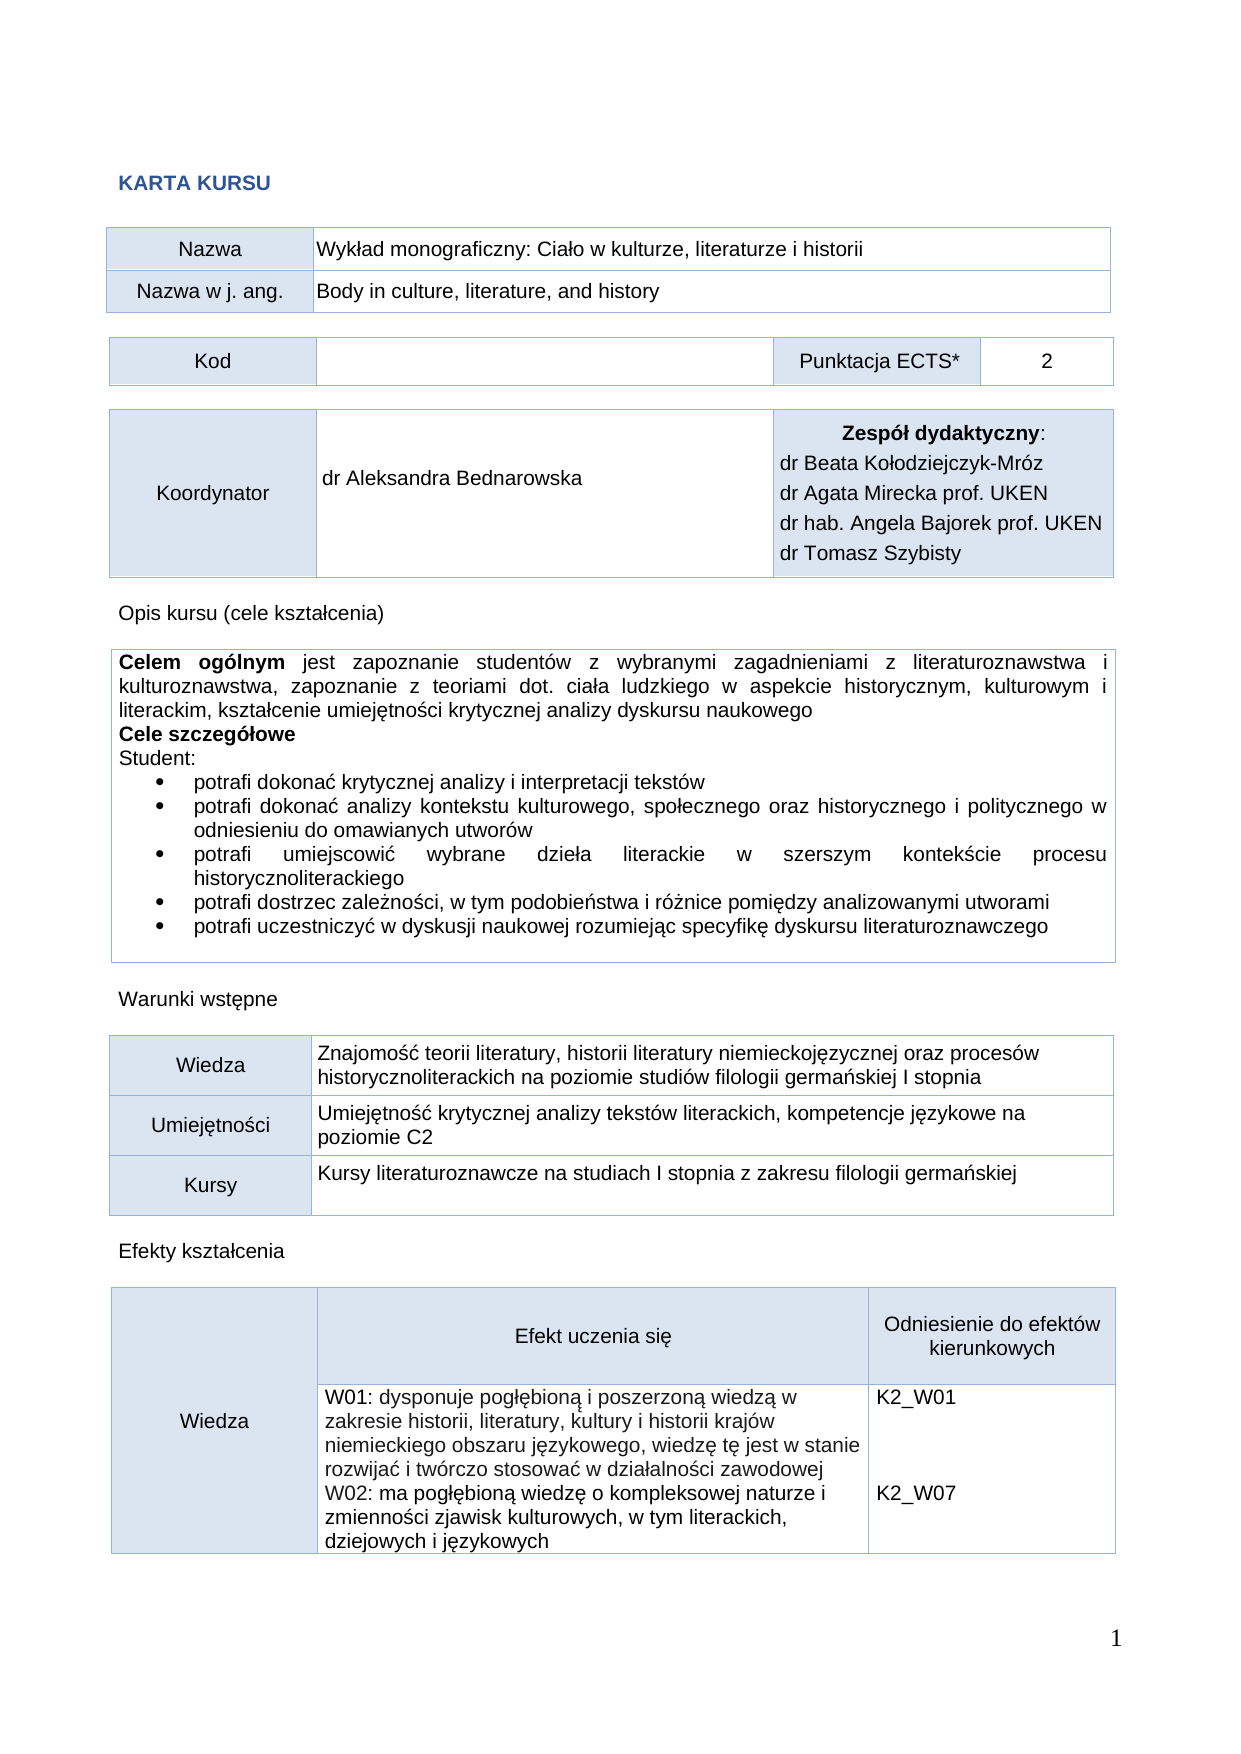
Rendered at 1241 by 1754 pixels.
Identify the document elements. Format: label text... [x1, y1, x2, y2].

table_header Koordynator [110, 410, 316, 576]
table_header Efekt uczenia się [318, 1288, 868, 1384]
subtitle KARTA KURSU [118, 170, 1122, 194]
text Efekty kształcenia [118, 1239, 1122, 1263]
table_header Nazwa [107, 228, 313, 269]
table_header dr Aleksandra Bednarowska [317, 410, 773, 576]
table_header Punktacja ECTS* [774, 338, 980, 384]
table_cell Kursy [110, 1156, 311, 1215]
table_header 2 [981, 338, 1113, 384]
table_header Odniesienie do efektów kierunkowych [869, 1288, 1115, 1384]
table_header Kod [110, 338, 316, 384]
table_header Wykład monograficzny: Ciało w kulturze, literaturze i historii [314, 228, 1110, 269]
table_header Wiedza [110, 1036, 311, 1095]
table_cell W01: dysponuje pogłębioną̨ i poszerzoną wiedzą w zakresie historii, literatury, kultury i historii krajów niemieckiego obszaru językowego, wiedzę tę jest w stanie rozwijać i twórczo stosować w działalności zawodowej W02: ma pogłębioną wiedzę o kompleksowej naturze i zmienności zjawisk kulturowych, w tym literackich, dziejowych i językowych [318, 1385, 868, 1553]
table_cell Kursy literaturoznawcze na studiach I stopnia z zakresu filologii germańskiej [312, 1156, 1113, 1215]
table_header Celem ogólnym jest zapoznanie studentów z wybranymi zagadnieniami z literaturoznawstwa i kulturoznawstwa, zapoznanie z teoriami dot. ciała ludzkiego w aspekcie historycznym, kulturowym i literackim, kształcenie umiejętności krytycznej analizy dyskursu naukowego Cele szczegółowe Student: potrafi dokonać krytycznej analizy i interpretacji tekstów potrafi dokonać analizy kontekstu kulturowego, społecznego oraz historycznego i politycznego w odniesieniu do omawianych utworów potrafi umiejscowić wybrane dzieła literackie w szerszym kontekście procesu historycznoliterackiego potrafi dostrzec zależności, w tym podobieństwa i różnice pomiędzy analizowanymi utworami potrafi uczestniczyć w dyskusji naukowej rozumiejąc specyfikę dyskursu literaturoznawczego [112, 650, 1115, 962]
table_header Znajomość teorii literatury, historii literatury niemieckojęzycznej oraz procesów historycznoliterackich na poziomie studiów filologii germańskiej I stopnia [312, 1036, 1113, 1095]
text Opis kursu (cele kształcenia) [118, 601, 1122, 625]
table_cell Nazwa w j. ang. [107, 271, 313, 312]
table_header Zespół dydaktyczny: dr Beata Kołodziejczyk-Mróz dr Agata Mirecka prof. UKEN dr hab. Angela Bajorek prof. UKEN dr Tomasz Szybisty [774, 410, 1113, 576]
table_header Wiedza [112, 1288, 317, 1553]
table_cell Body in culture, literature, and history [314, 271, 1110, 312]
table_header [317, 338, 773, 384]
table_cell K2_W01 K2_W07 [869, 1385, 1115, 1553]
text Warunki wstępne [118, 987, 1122, 1011]
table_cell Umiejętność krytycznej analizy tekstów literackich, kompetencje językowe na poziomie C2 [312, 1096, 1113, 1155]
table_cell Umiejętności [110, 1096, 311, 1155]
